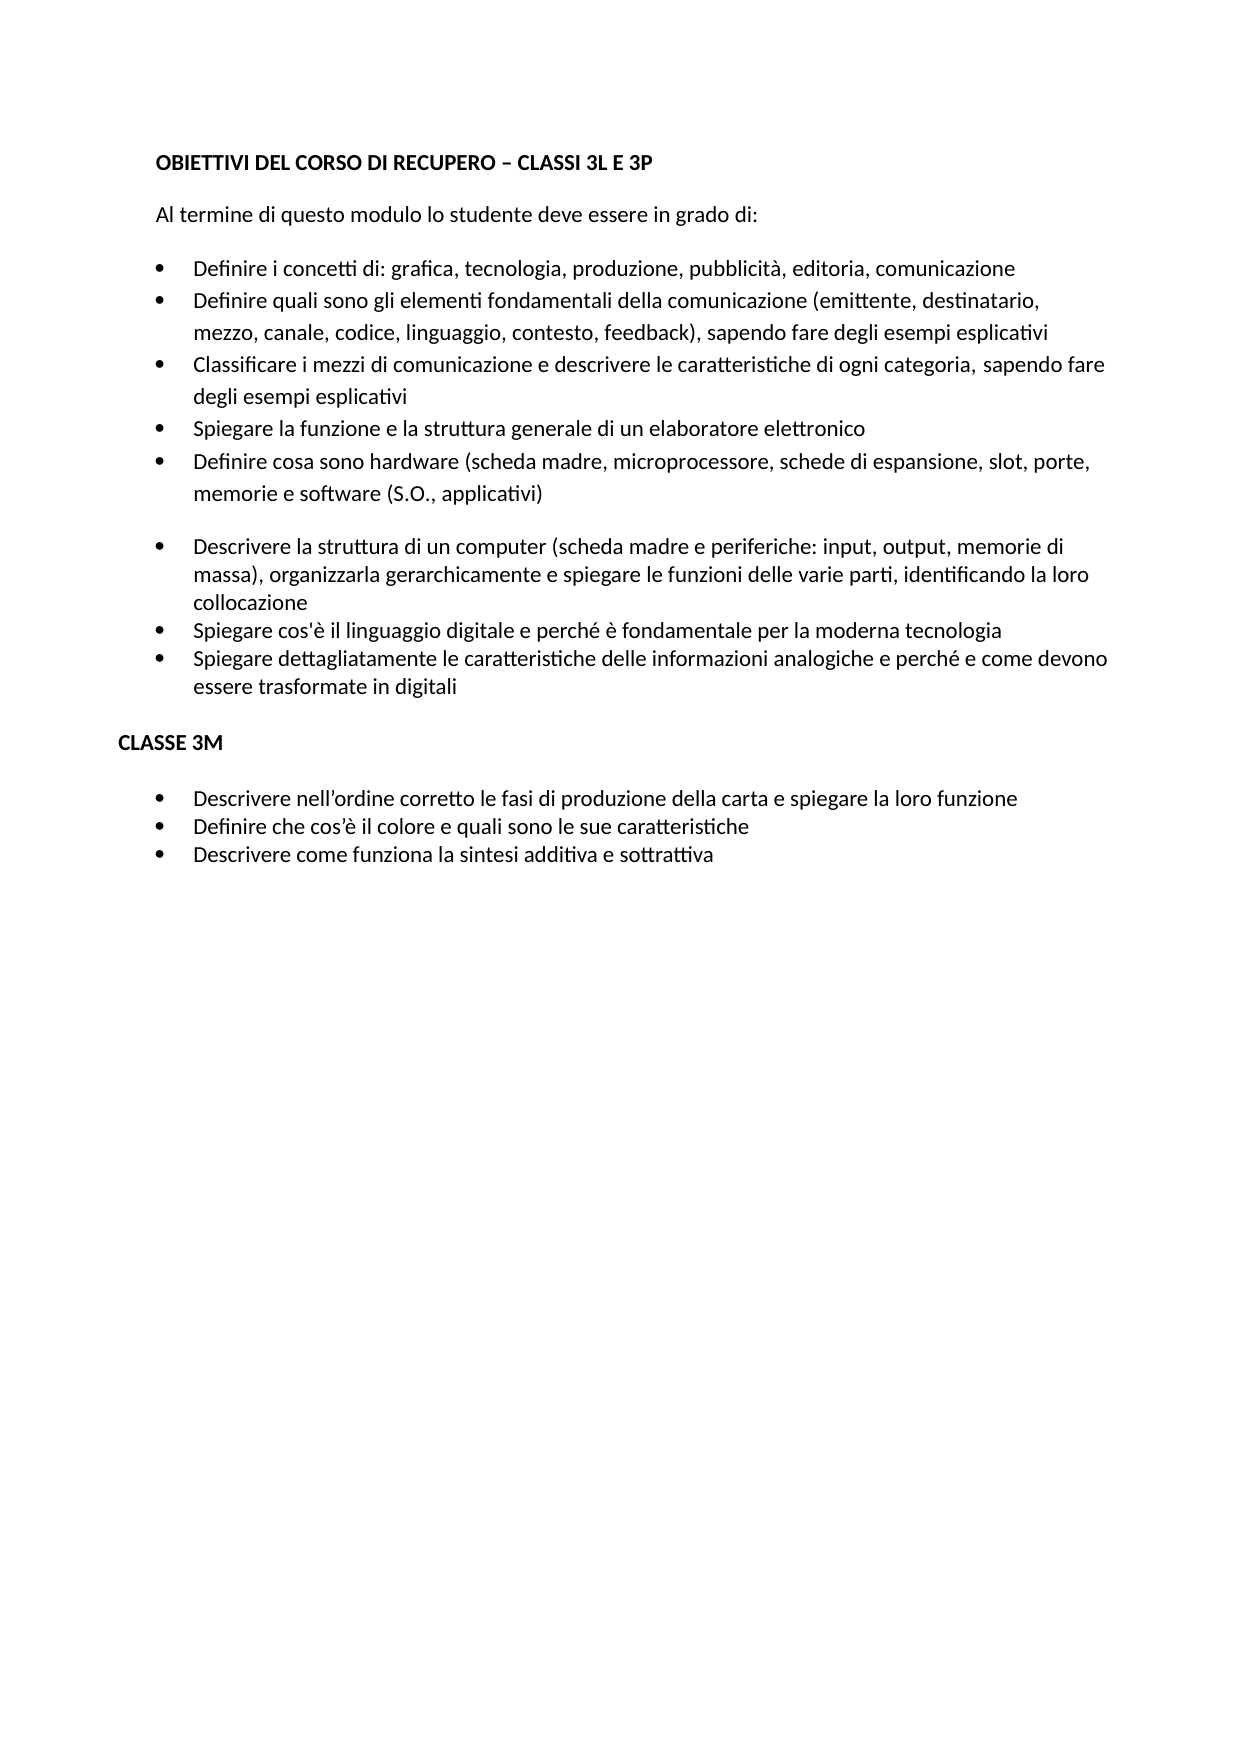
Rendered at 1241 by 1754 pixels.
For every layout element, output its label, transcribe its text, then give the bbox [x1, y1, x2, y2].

list Descrivere come funziona la sintesi additiva e sottrattiva [156, 840, 1122, 868]
text CLASSE 3M [118, 728, 1122, 756]
list Spiegare dettagliatamente le caratteristiche delle informazioni analogiche e perché e come devono essere trasformate in digitali [156, 644, 1122, 700]
text Al termine di questo modulo lo studente deve essere in grado di: [118, 201, 1122, 229]
list Definire quali sono gli elementi fondamentali della comunicazione (emittente, destinatario, [156, 286, 1122, 314]
list mezzo, canale, codice, linguaggio, contesto, feedback), sapendo fare degli esempi esplicativi [193, 318, 1122, 346]
list Spiegare cos'è il linguaggio digitale e perché è fondamentale per la moderna tecnologia [156, 616, 1122, 644]
list Descrivere nell’ordine corretto le fasi di produzione della carta e spiegare la loro funzione [156, 784, 1122, 812]
list Definire cosa sono hardware (scheda madre, microprocessore, schede di espansione, slot, porte, memorie e software (S.O., applicativi) [156, 447, 1122, 507]
list Classificare i mezzi di comunicazione e descrivere le caratteristiche di ogni categoria, sapendo fare degli esempi esplicativi [156, 350, 1122, 410]
list Definire i concetti di: grafica, tecnologia, produzione, pubblicità, editoria, comunicazione [156, 254, 1122, 282]
list Spiegare la funzione e la struttura generale di un elaboratore elettronico [156, 414, 1122, 443]
list Descrivere la struttura di un computer (scheda madre e periferiche: input, output, memorie di massa), organizzarla gerarchicamente e spiegare le funzioni delle varie parti, identificando la loro collocazione [156, 532, 1122, 616]
text OBIETTIVI DEL CORSO DI RECUPERO – CLASSI 3L E 3P [118, 148, 1122, 176]
list Definire che cos’è il colore e quali sono le sue caratteristiche [156, 812, 1122, 840]
